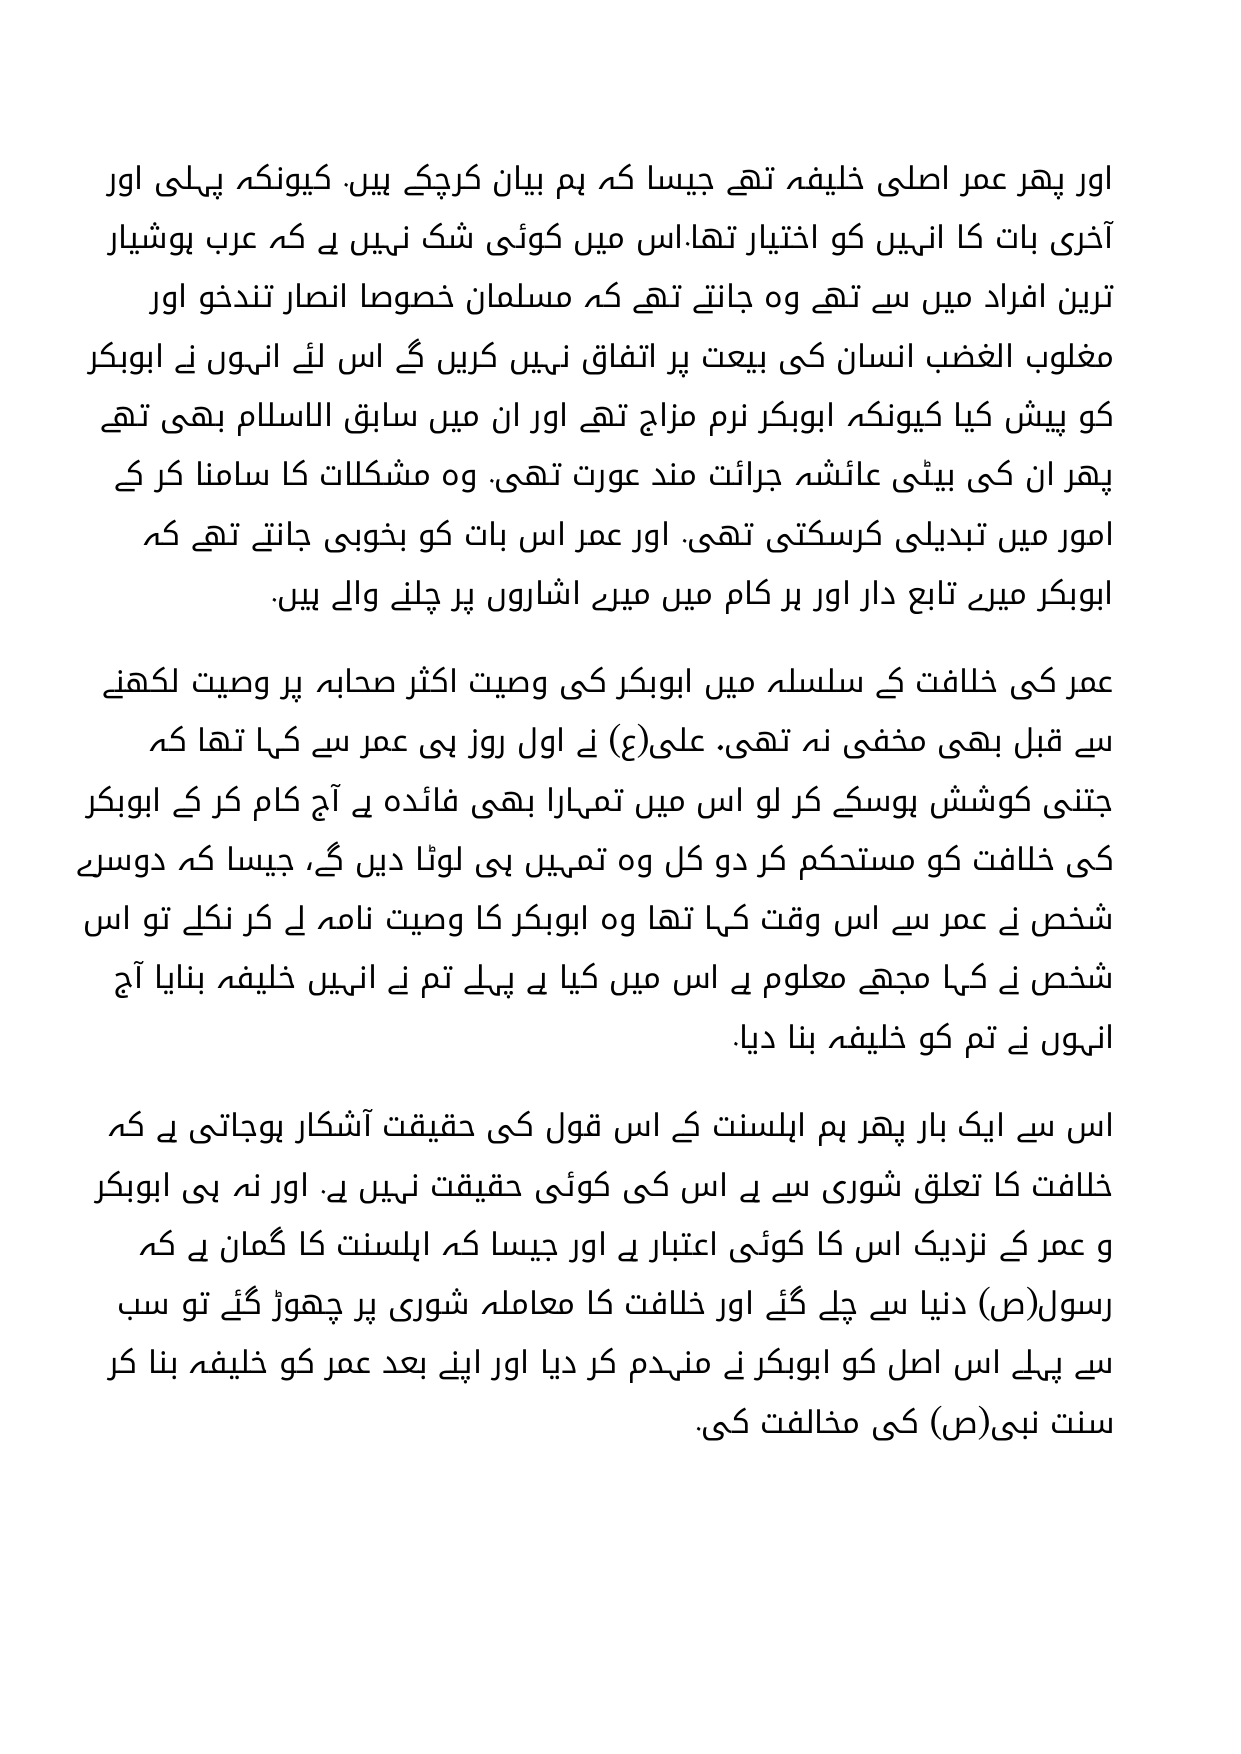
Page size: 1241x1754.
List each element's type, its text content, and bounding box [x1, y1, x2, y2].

text عمر کی خلافت کے سلسلہ میں ابوبکر کی وصیت اکثر صحابہ پر وصیت لکھنے سے قبل بھی مخفی نہ تھی. علی(ع) نے اول روز ہی عمر سے کہا تھا کہ جتنی کوشش ہوسکے کر لو اس میں تمہارا بھی فائدہ ہے آج کام کر کے ابوبکر کی خلافت کو مستحکم کر دو کل وہ تمہیں ہی لوٹا دیں گے، جیسا کہ دوسرے شخص نے عمر سے اس وقت کہا تھا وہ ابوبکر کا وصیت نامہ لے کر نکلے تو اس شخص نے کہا مجھے معلوم ہے اس میں کیا ہے پہلے تم نے انہیں خلیفہ بنایا آج انہوں نے تم کو خلیفہ بنا دیا. [72, 652, 1114, 1067]
text اس سے ایک بار پھر ہم اہلسنت کے اس قول کی حقیقت آشکار ہوجاتی ہے کہ خلافت کا تعلق شوری سے ہے اس کی کوئی حقیقت نہیں ہے. اور نہ ہی ابوبکر و عمر کے نزدیک اس کا کوئی اعتبار ہے اور جیسا کہ اہلسنت کا گمان ہے کہ رسول(ص) دنیا سے چلے گئے اور خلافت کا معاملہ شوری پر چھوڑ گئے تو سب سے پہلے اس اصل کو ابوبکر نے منہدم کر دیا اور اپنے بعد عمر کو خلیفہ بنا کر سنت نبی(ص) کی مخالفت کی. [72, 1097, 1114, 1452]
text اور پھر عمر اصلی خلیفہ تھے جیسا کہ ہم بیان کرچکے ہیں. کیونکہ پہلی اور آخری بات کا انہیں کو اختیار تھا.اس میں کوئی شک نہیں ہے کہ عرب ہوشیار ترین افراد میں سے تھے وہ جانتے تھے کہ مسلمان خصوصا انصار تندخو اور مغلوب الغضب انسان کی بیعت پر اتفاق نہیں کریں گے اس لئے انہوں نے ابوبکر کو پیش کیا کیونکہ ابوبکر نرم مزاج تھے اور ان میں سابق الاسلام بھی تھے پھر ان کی بیٹی عائشہ جرائت مند عورت تھی. وہ مشکلات کا سامنا کر کے امور میں تبدیلی کرسکتی تھی. اور عمر اس بات کو بخوبی جانتے تھے کہ ابوبکر میرے تابع دار اور ہر کام میں میرے اشاروں پر چلنے والے ہیں. [72, 149, 1114, 623]
